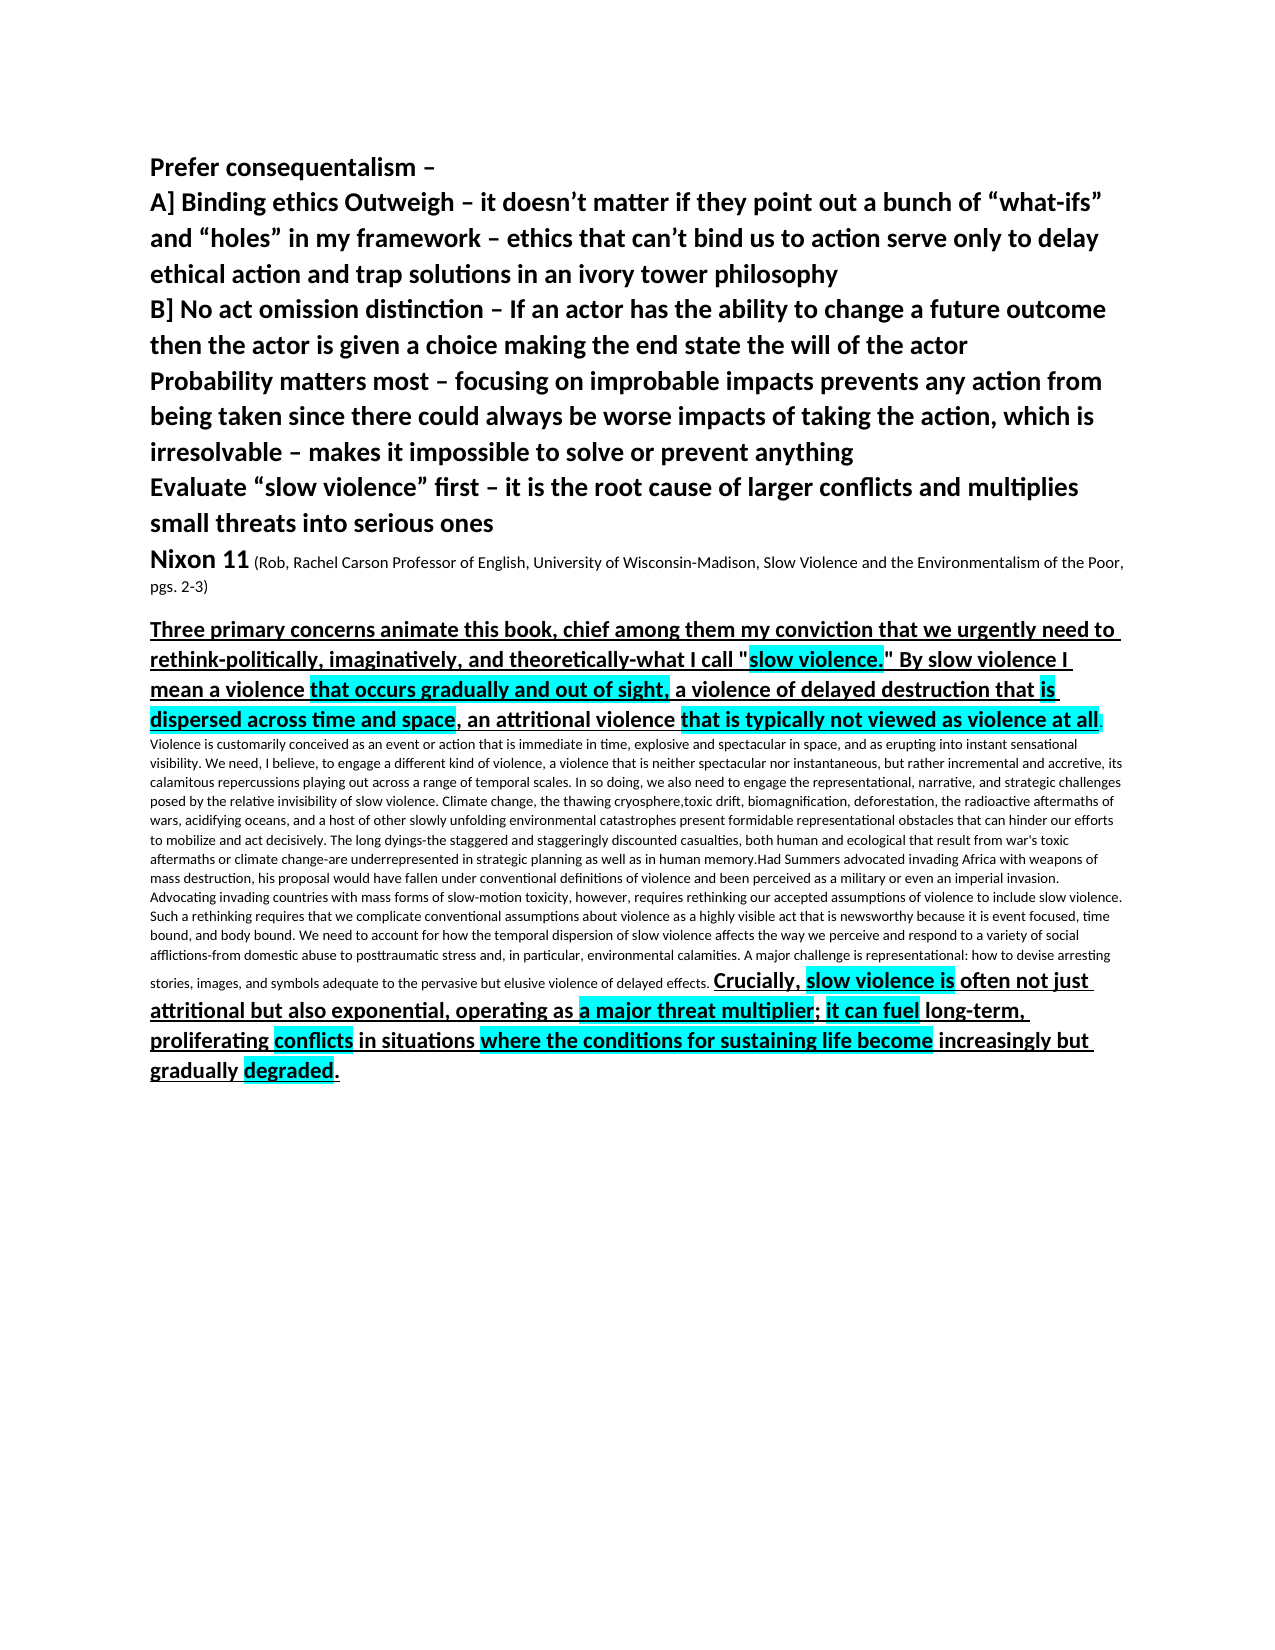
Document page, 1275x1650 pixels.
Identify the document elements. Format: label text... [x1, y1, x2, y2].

text Three primary concerns animate this book, chief among them my conviction that we urgently need to rethink-politically, imaginatively, and theoretically-what I call "slow violence." By slow violence I mean a violence that occurs gradually and out of sight, a violence of delayed destruction that is dispersed across time and space, an attritional violence that is typically not viewed as violence at all. Violence is customarily conceived as an event or action that is immediate in time, explosive and spectacular in space, and as erupting into instant sensational visibility. We need, I believe, to engage a different kind of violence, a violence that is neither spectacular nor instantaneous, but rather incremental and accretive, its calamitous repercussions playing out across a range of temporal scales. In so doing, we also need to engage the representational, narrative, and strategic challenges posed by the relative invisibility of slow violence. Climate change, the thawing cryosphere,toxic drift, biomagnification, deforestation, the radioactive aftermaths of wars, acidifying oceans, and a host of other slowly unfolding environmental catastrophes present formidable representational obstacles that can hinder our efforts to mobilize and act decisively. The long dyings-the staggered and staggeringly discounted casualties, both human and ecological that result from war's toxic aftermaths or climate change-are underrepresented in strategic planning as well as in human memory.Had Summers advocated invading Africa with weapons of mass destruction, his proposal would have fallen under conventional definitions of violence and been perceived as a military or even an imperial invasion. Advocating invading countries with mass forms of slow-motion toxicity, however, requires rethinking our accepted assumptions of violence to include slow violence. Such a rethinking requires that we complicate conventional assumptions about violence as a highly visible act that is newsworthy because it is event focused, time bound, and body bound. We need to account for how the temporal dispersion of slow violence affects the way we perceive and respond to a variety of social afflictions-from domestic abuse to posttraumatic stress and, in particular, environmental calamities. A major challenge is representational: how to devise arresting stories, images, and symbols adequate to the pervasive but elusive violence of delayed effects. Crucially, slow violence is often not just attritional but also exponential, operating as a major threat multiplier; it can fuel long-term, proliferating conflicts in situations where the conditions for sustaining life become increasingly but gradually degraded. [150, 615, 1125, 1084]
subtitle B] No act omission distinction – If an actor has the ability to change a future outcome then the actor is given a choice making the end state the will of the actor [150, 292, 1125, 361]
subtitle A] Binding ethics Outweigh – it doesn’t matter if they point out a bunch of “what-ifs” and “holes” in my framework – ethics that can’t bind us to action serve only to delay ethical action and trap solutions in an ivory tower philosophy [150, 186, 1125, 290]
text Nixon 11 (Rob, Rachel Carson Professor of English, University of Wisconsin-Madison, Slow Violence and the Environmentalism of the Poor, pgs. 2-3) [150, 542, 1125, 597]
subtitle Prefer consequentalism – [150, 150, 1125, 183]
subtitle Probability matters most – focusing on improbable impacts prevents any action from being taken since there could always be worse impacts of taking the action, which is irresolvable – makes it impossible to solve or prevent anything [150, 364, 1125, 468]
subtitle Evaluate “slow violence” first – it is the root cause of larger conflicts and multiplies small threats into serious ones [150, 471, 1125, 539]
